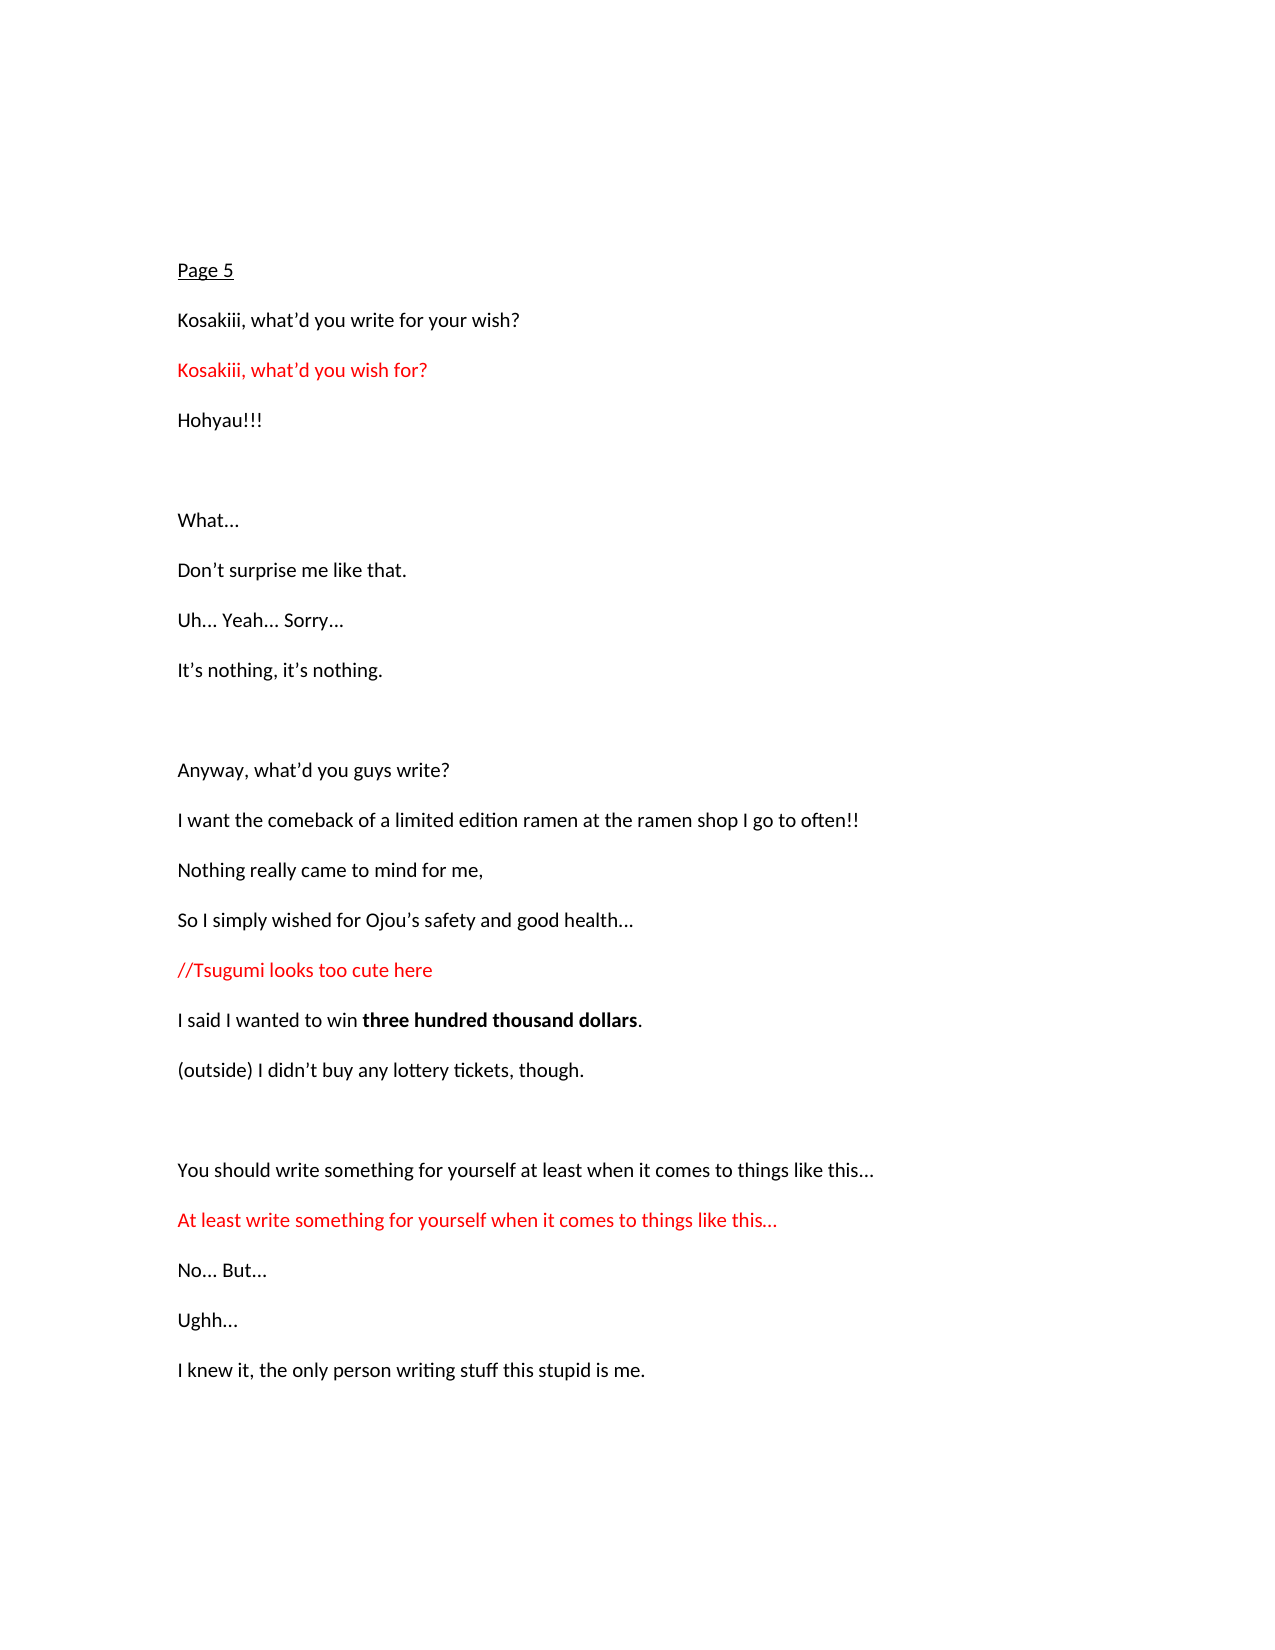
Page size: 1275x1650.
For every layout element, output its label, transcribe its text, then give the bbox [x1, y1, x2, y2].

text Uh... Yeah... Sorry... [177, 607, 1098, 632]
text I want the comeback of a limited edition ramen at the ramen shop I go to often!! [177, 807, 1098, 832]
text Hohyau!!! [177, 407, 1098, 432]
text //Tsugumi looks too cute here [177, 957, 1098, 982]
text Anyway, what’d you guys write? [177, 757, 1098, 782]
text So I simply wished for Ojou’s safety and good health... [177, 907, 1098, 932]
text Kosakiii, what’d you write for your wish? [177, 307, 1098, 332]
text Nothing really came to mind for me, [177, 857, 1098, 882]
text Page 5 [177, 257, 1098, 282]
text It’s nothing, it’s nothing. [177, 657, 1098, 682]
text Don’t surprise me like that. [177, 557, 1098, 582]
text I knew it, the only person writing stuff this stupid is me. [177, 1357, 1098, 1382]
text What... [177, 507, 1098, 532]
text Kosakiii, what’d you wish for? [177, 357, 1098, 382]
text You should write something for yourself at least when it comes to things like this... [177, 1157, 1098, 1182]
text Ughh... [177, 1307, 1098, 1332]
text (outside) I didn’t buy any lottery tickets, though. [177, 1057, 1098, 1082]
text I said I wanted to win three hundred thousand dollars. [177, 1007, 1098, 1032]
text No... But... [177, 1257, 1098, 1282]
text At least write something for yourself when it comes to things like this… [177, 1207, 1098, 1232]
